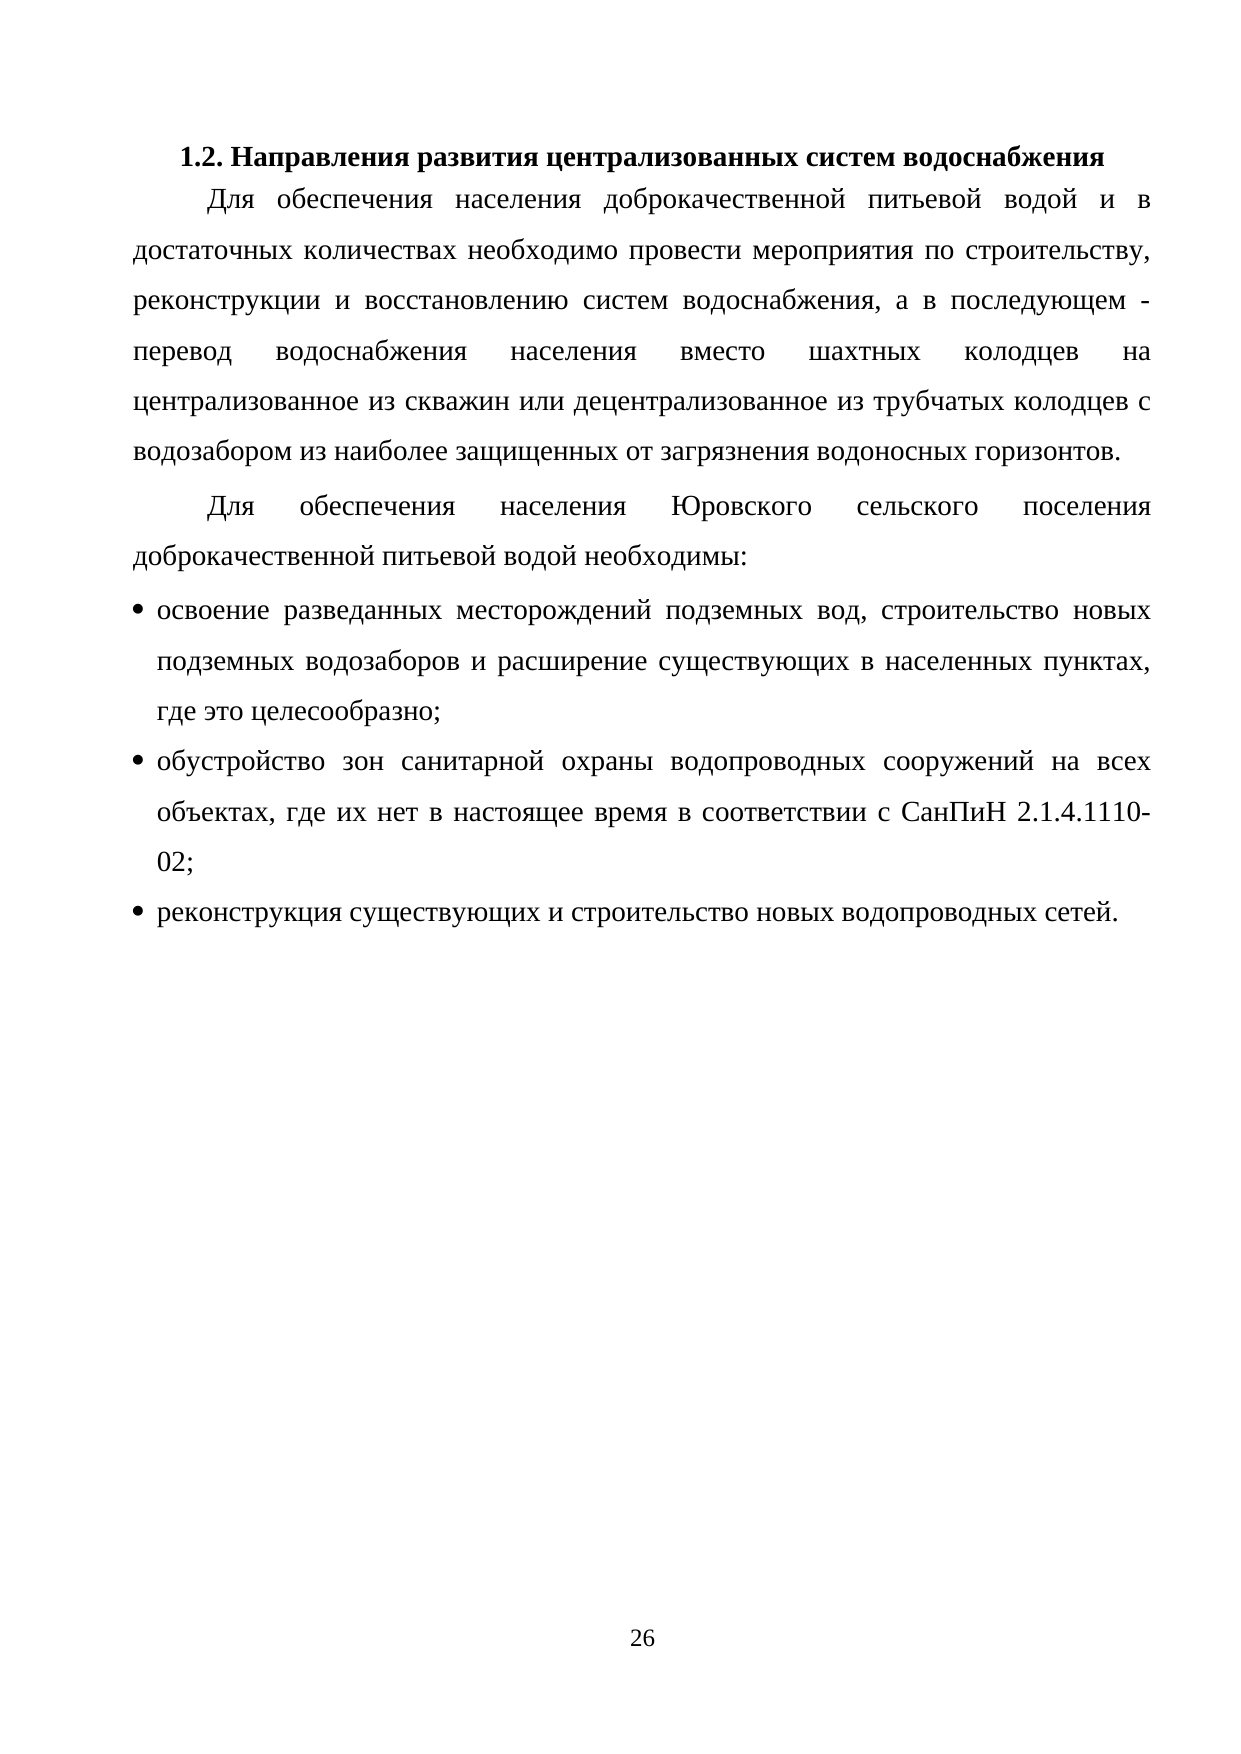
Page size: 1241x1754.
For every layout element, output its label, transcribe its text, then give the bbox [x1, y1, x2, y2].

subtitle 1.2. Направления развития централизованных систем водоснабжения [133, 139, 1152, 172]
list обустройство зон санитарной охраны водопроводных сооружений на всех объектах, где их нет в настоящее время в соответствии с СанПиН 2.1.4.1110-02; [133, 743, 1152, 878]
text Для обеспечения населения Юровского сельского поселения доброкачественной питьевой водой необходимы: [133, 488, 1152, 572]
list реконструкция существующих и строительство новых водопроводных сетей. [133, 894, 1152, 928]
list освоение разведанных месторождений подземных вод, строительство новых подземных водозаборов и расширение существующих в населенных пунктах, где это целесообразно; [133, 592, 1152, 727]
text Для обеспечения населения доброкачественной питьевой водой и в достаточных количествах необходимо провести мероприятия по строительству, реконструкции и восстановлению систем водоснабжения, а в последующем - перевод водоснабжения населения вместо шахтных колодцев на централизованное из скважин или децентрализованное из трубчатых колодцев с водозабором из наиболее защищенных от загрязнения водоносных горизонтов. [133, 182, 1152, 467]
